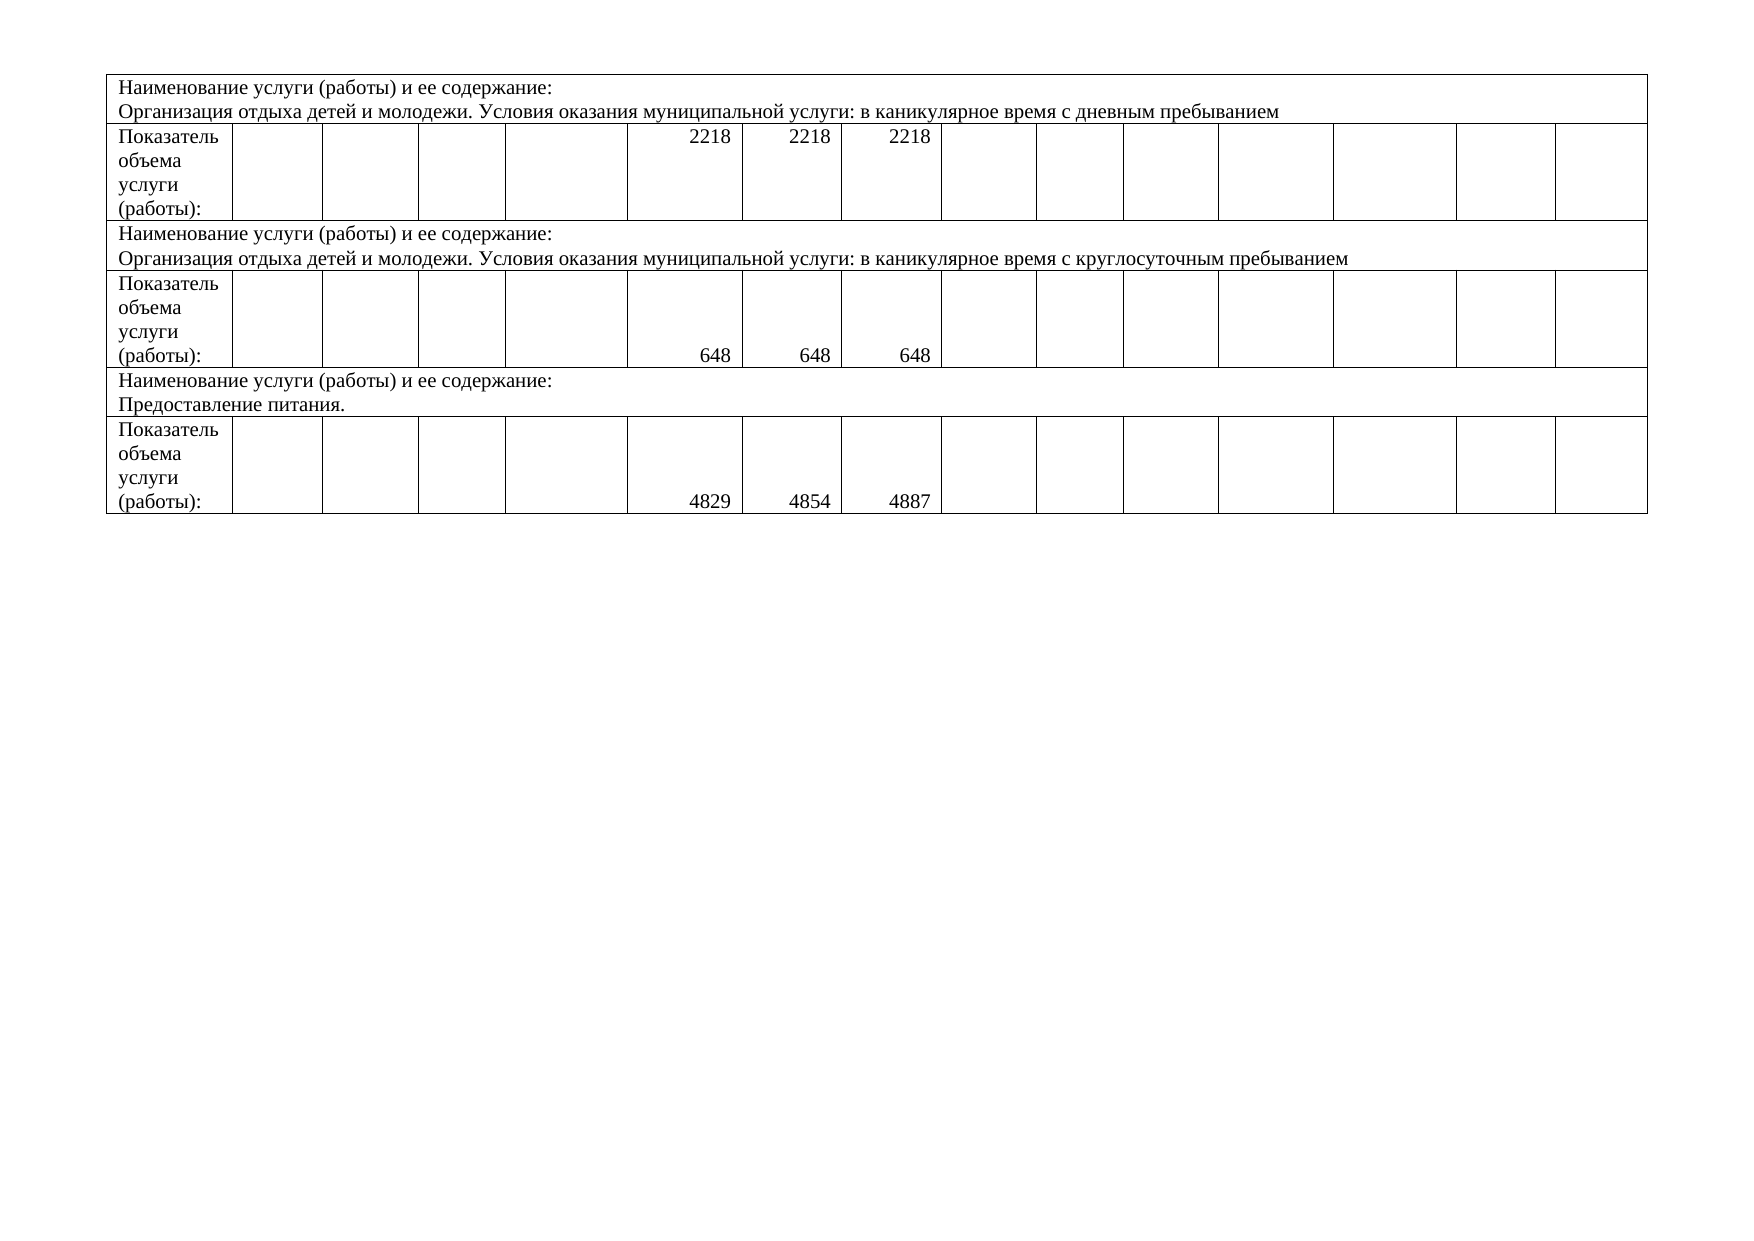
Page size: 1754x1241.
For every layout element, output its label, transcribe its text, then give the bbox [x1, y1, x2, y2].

table_cell [1037, 271, 1123, 367]
table_cell Наименование услуги (работы) и ее содержание: Организация отдыха детей и молодежи. Условия оказания муниципальной услуги: в каникулярное время с дневным пребыванием [107, 75, 1647, 123]
table_cell 2218 [842, 124, 941, 220]
table_cell 2218 [743, 124, 841, 220]
table_cell [506, 124, 627, 220]
table_cell [1124, 417, 1218, 513]
table_cell [1124, 271, 1218, 367]
table_cell [942, 271, 1036, 367]
table_cell 4854 [743, 417, 841, 513]
table_cell [1219, 271, 1333, 367]
table_cell [506, 417, 627, 513]
table_cell [1457, 124, 1555, 220]
table_cell [233, 417, 322, 513]
table_cell [1556, 271, 1647, 367]
table_cell [1334, 124, 1456, 220]
table_cell [233, 271, 322, 367]
table_cell [1457, 417, 1555, 513]
table_cell [1219, 417, 1333, 513]
table_cell 2218 [628, 124, 742, 220]
table_cell Показатель объема услуги (работы): [107, 124, 232, 220]
table_cell [233, 124, 322, 220]
table_cell [1037, 124, 1123, 220]
table_cell [323, 417, 418, 513]
table_cell [419, 271, 505, 367]
table_cell [1334, 271, 1456, 367]
table_cell [1124, 124, 1218, 220]
table_cell [1556, 417, 1647, 513]
table_cell Показатель объема услуги (работы): [107, 417, 232, 513]
table_cell [1037, 417, 1123, 513]
table_cell [323, 124, 418, 220]
table_cell [942, 417, 1036, 513]
table_cell Показатель объема услуги (работы): [107, 271, 232, 367]
table_cell [419, 124, 505, 220]
table_cell [323, 271, 418, 367]
table_cell 648 [743, 271, 841, 367]
table_cell 648 [628, 271, 742, 367]
table_cell Наименование услуги (работы) и ее содержание: Предоставление питания. [107, 368, 1647, 416]
table_cell [1457, 271, 1555, 367]
table_cell 648 [842, 271, 941, 367]
table_cell [419, 417, 505, 513]
table_cell [1556, 124, 1647, 220]
table_cell Наименование услуги (работы) и ее содержание: Организация отдыха детей и молодежи. Условия оказания муниципальной услуги: в каникулярное время с круглосуточным пребыванием [107, 221, 1647, 269]
table_cell 4829 [628, 417, 742, 513]
table_cell [1219, 124, 1333, 220]
table_cell [1334, 417, 1456, 513]
table_cell [506, 271, 627, 367]
table_cell 4887 [842, 417, 941, 513]
table_cell [942, 124, 1036, 220]
